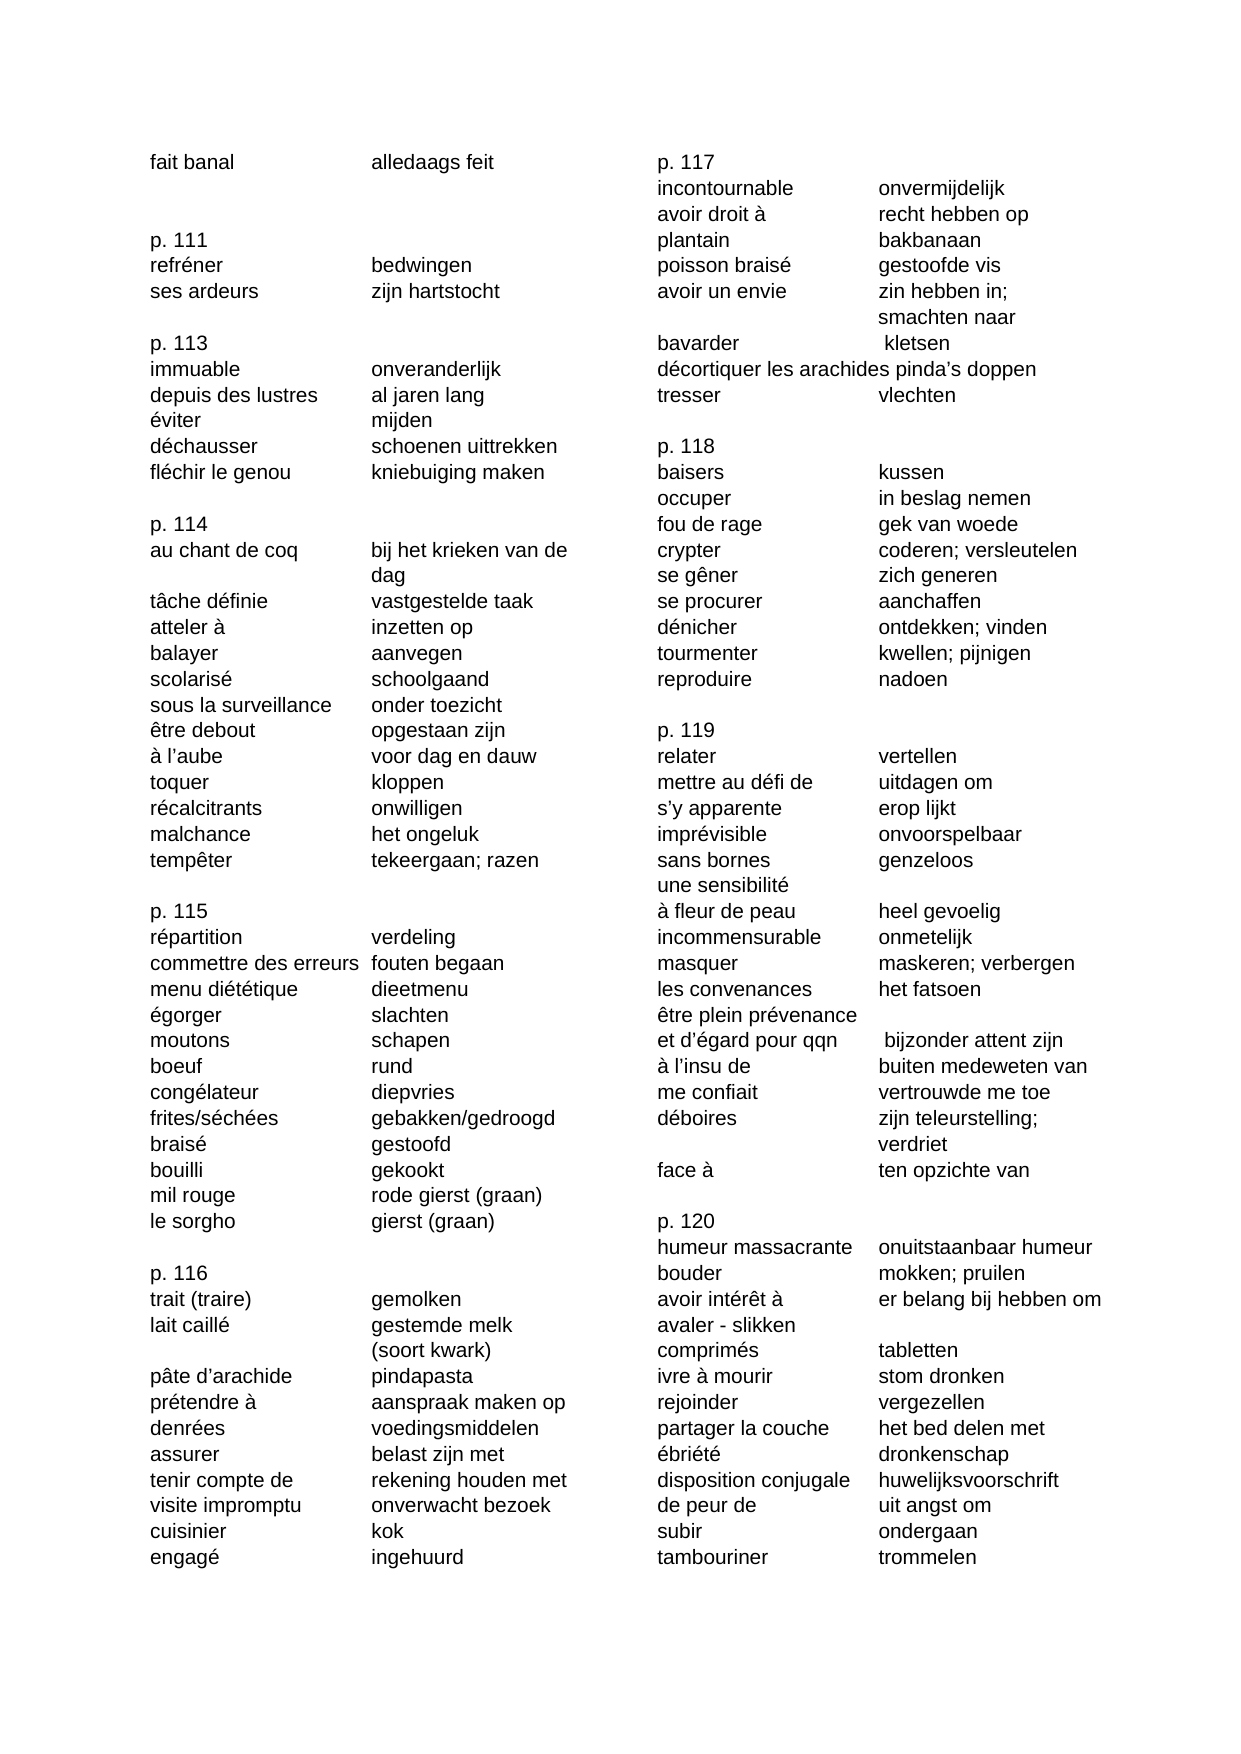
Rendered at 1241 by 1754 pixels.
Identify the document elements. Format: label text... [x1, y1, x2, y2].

text p. 111 [150, 227, 583, 251]
text crypter coderen; versleutelen [657, 537, 1090, 561]
text se procurer aanchaffen [657, 589, 1090, 613]
text récalcitrants onwilligen [150, 796, 583, 820]
text denrées voedingsmiddelen [150, 1416, 583, 1440]
text moutons schapen [150, 1028, 583, 1052]
text occuper in beslag nemen [657, 486, 1090, 510]
text avoir droit à recht hebben op [657, 202, 1090, 226]
text fou de rage gek van woede [657, 512, 1090, 536]
text p. 114 [150, 512, 583, 536]
text disposition conjugale huwelijksvoorschrift [657, 1467, 1090, 1491]
text avoir un envie zin hebben in; smachten naar [657, 279, 1090, 329]
text une sensibilité [657, 873, 1090, 897]
text congélateur diepvries [150, 1080, 583, 1104]
text tresser vlechten [657, 382, 1090, 406]
text plantain bakbanaan [657, 227, 1090, 251]
text être plein prévenance [657, 1002, 1090, 1026]
text balayer aanvegen [150, 641, 583, 665]
text répartition verdeling [150, 925, 583, 949]
text p. 119 [657, 718, 1090, 742]
text mettre au défi de uitdagen om [657, 770, 1090, 794]
text comprimés tabletten [657, 1338, 1090, 1362]
text tempêter tekeergaan; razen [150, 847, 583, 871]
text braisé gestoofd [150, 1132, 583, 1156]
text trait (traire) gemolken [150, 1287, 583, 1311]
text et d’égard pour qqn bijzonder attent zijn [657, 1028, 1090, 1052]
text menu diététique dieetmenu [150, 977, 583, 1001]
text égorger slachten [150, 1002, 583, 1026]
text le sorgho gierst (graan) [150, 1209, 583, 1233]
text imprévisible onvoorspelbaar [657, 822, 1090, 846]
text ses ardeurs zijn hartstocht [150, 279, 583, 303]
text incontournable onvermijdelijk [657, 176, 1090, 200]
text prétendre à aanspraak maken op [150, 1390, 583, 1414]
text p. 120 [657, 1209, 1090, 1233]
text ébriété dronkenschap [657, 1442, 1090, 1466]
text de peur de uit angst om [657, 1493, 1090, 1517]
text partager la couche het bed delen met [657, 1416, 1090, 1440]
text mil rouge rode gierst (graan) [150, 1183, 583, 1207]
text éviter mijden [150, 408, 583, 432]
text assurer belast zijn met [150, 1442, 583, 1466]
text au chant de coq bij het krieken van de dag [150, 537, 583, 587]
text p. 117 [657, 150, 1090, 174]
text tâche définie vastgestelde taak [150, 589, 583, 613]
text commettre des erreurs fouten begaan [150, 951, 583, 975]
text les convenances het fatsoen [657, 977, 1090, 1001]
text malchance het ongeluk [150, 822, 583, 846]
text avoir intérêt à er belang bij hebben om [657, 1287, 1144, 1311]
text frites/séchées gebakken/gedroogd [150, 1106, 583, 1130]
text fléchir le genou kniebuiging maken [150, 460, 583, 484]
text p. 115 [150, 899, 583, 923]
text s’y apparente erop lijkt [657, 796, 1090, 820]
text rejoinder vergezellen [657, 1390, 1090, 1414]
text reproduire nadoen [657, 667, 1090, 691]
text à l’insu de buiten medeweten van [657, 1054, 1090, 1078]
text bouilli gekookt [150, 1157, 583, 1181]
text ivre à mourir stom dronken [657, 1364, 1090, 1388]
text depuis des lustres al jaren lang [150, 382, 583, 406]
text me confiait vertrouwde me toe [657, 1080, 1090, 1104]
text tenir compte de rekening houden met [150, 1467, 583, 1491]
text scolarisé schoolgaand [150, 667, 583, 691]
text déchausser schoenen uittrekken [150, 434, 583, 458]
text face à ten opzichte van [657, 1157, 1090, 1181]
text toquer kloppen [150, 770, 583, 794]
text atteler à inzetten op [150, 615, 583, 639]
text tourmenter kwellen; pijnigen [657, 641, 1090, 665]
text se gêner zich generen [657, 563, 1090, 587]
text être debout opgestaan zijn [150, 718, 583, 742]
text sans bornes genzeloos [657, 847, 1090, 871]
text décortiquer les arachides pinda’s doppen [657, 357, 1090, 381]
text sous la surveillance onder toezicht [150, 692, 583, 716]
text p. 113 [150, 331, 583, 355]
text humeur massacrante onuitstaanbaar humeur [657, 1235, 1129, 1259]
text tambouriner trommelen [657, 1545, 1090, 1569]
text boeuf rund [150, 1054, 583, 1078]
text bavarder kletsen [657, 331, 1090, 355]
text bouder mokken; pruilen [657, 1261, 1090, 1285]
text (soort kwark) [297, 1338, 583, 1362]
text relater vertellen [657, 744, 1090, 768]
text lait caillé gestemde melk [150, 1312, 583, 1336]
text p. 118 [657, 434, 1090, 458]
text subir ondergaan [657, 1519, 1090, 1543]
text refréner bedwingen [150, 253, 583, 277]
text cuisinier kok [150, 1519, 583, 1543]
text à l’aube voor dag en dauw [150, 744, 583, 768]
text dénicher ontdekken; vinden [657, 615, 1090, 639]
text déboires zijn teleurstelling; verdriet [657, 1106, 1090, 1156]
text p. 116 [150, 1261, 583, 1285]
text poisson braisé gestoofde vis [657, 253, 1090, 277]
text incommensurable onmetelijk [657, 925, 1090, 949]
text engagé ingehuurd [150, 1545, 583, 1569]
text avaler - slikken [657, 1312, 1090, 1336]
text pâte d’arachide pindapasta [150, 1364, 583, 1388]
text visite impromptu onverwacht bezoek [150, 1493, 583, 1517]
text baisers kussen [657, 460, 1090, 484]
text à fleur de peau heel gevoelig [657, 899, 1090, 923]
text immuable onveranderlijk [150, 357, 583, 381]
text masquer maskeren; verbergen [657, 951, 1090, 975]
text fait banal alledaags feit [150, 150, 583, 174]
